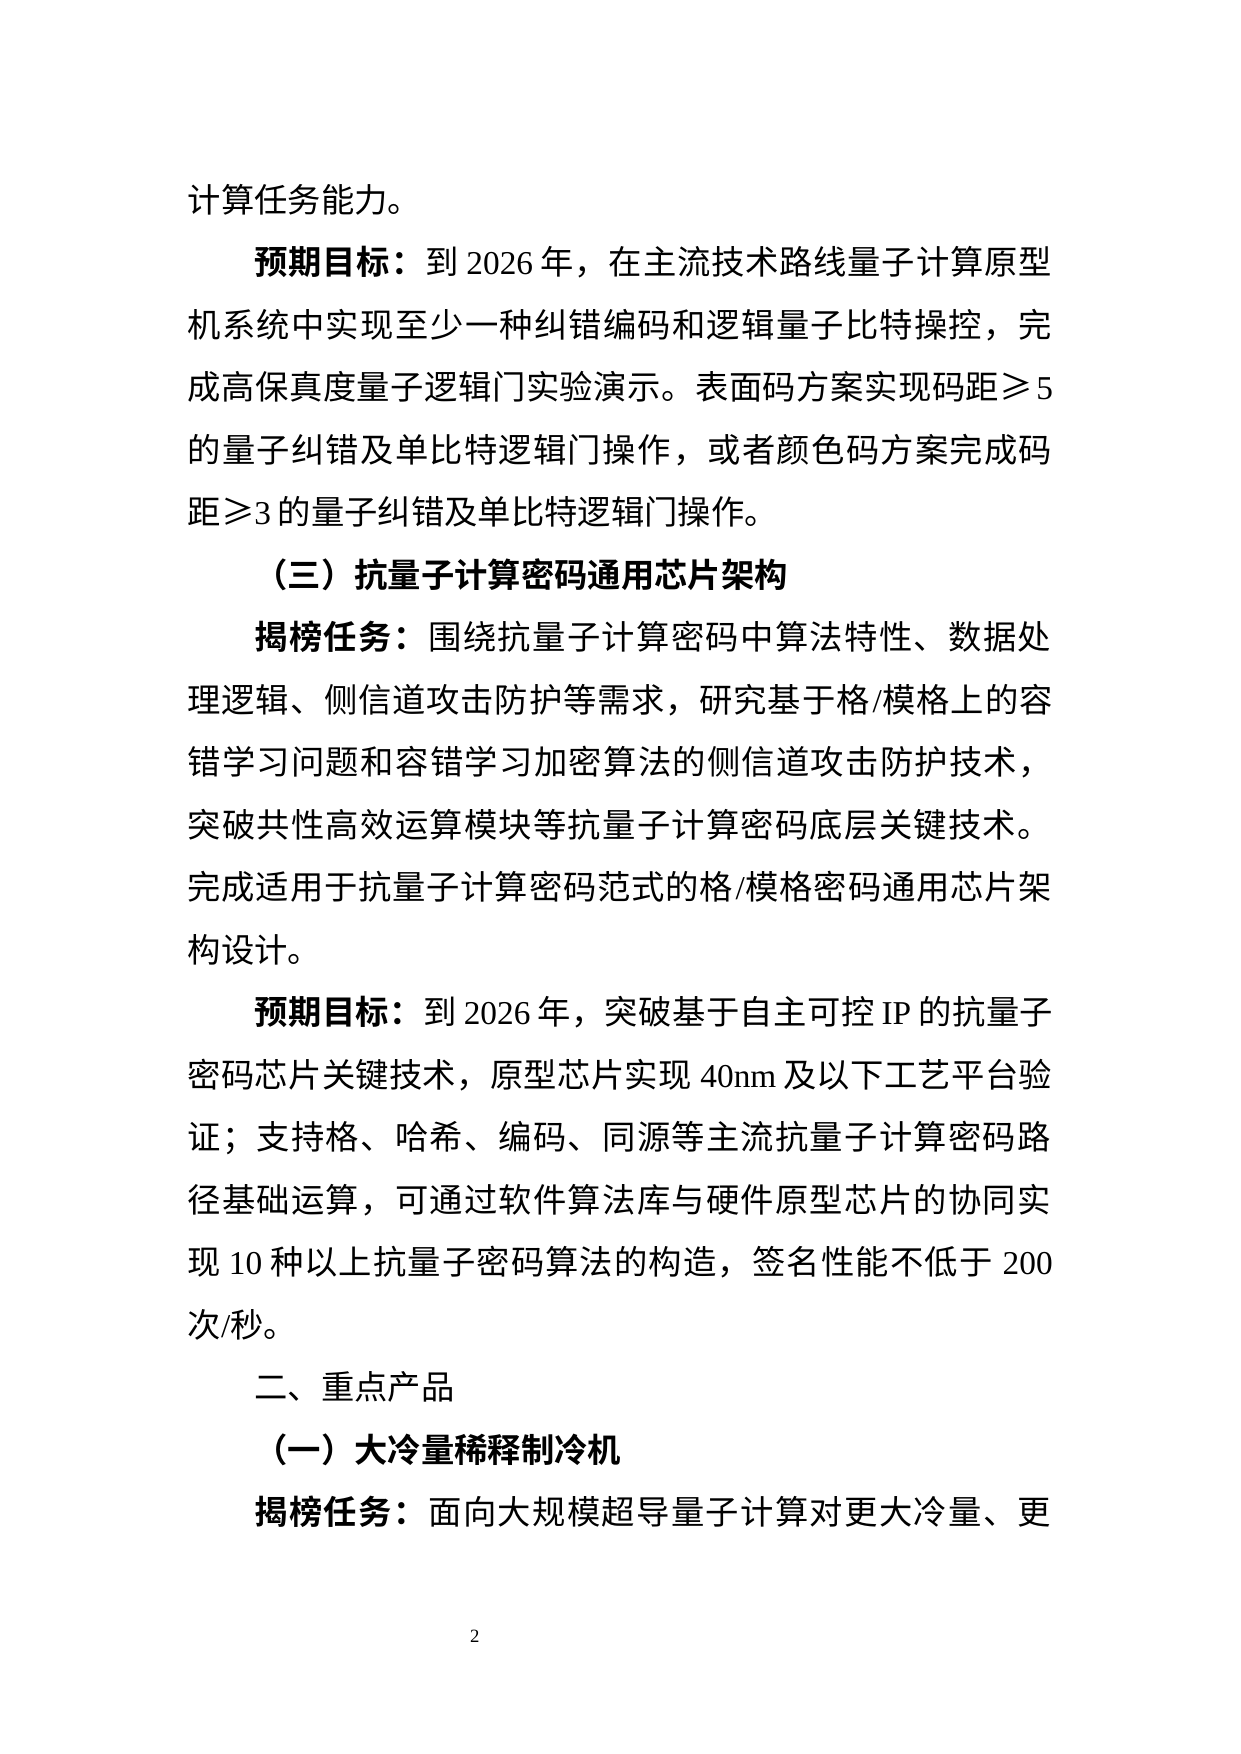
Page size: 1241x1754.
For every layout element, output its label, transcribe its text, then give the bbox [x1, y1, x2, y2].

text 预期目标：到2026年，突破基于自主可控IP的抗量子密码芯片关键技术，原型芯片实现40nm及以下工艺平台验证；支持格、哈希、编码、同源等主流抗量子计算密码路径基础运算，可通过软件算法库与硬件原型芯片的协同实现10种以上抗量子密码算法的构造，签名性能不低于200次/秒。 [187, 974, 1053, 1349]
text （一）大冷量稀释制冷机 [187, 1412, 1053, 1474]
text 预期目标：到2026年，在主流技术路线量子计算原型机系统中实现至少一种纠错编码和逻辑量子比特操控，完成高保真度量子逻辑门实验演示。表面码方案实现码距≥5的量子纠错及单比特逻辑门操作，或者颜色码方案完成码距≥3的量子纠错及单比特逻辑门操作。 [187, 224, 1053, 537]
text 揭榜任务：围绕抗量子计算密码中算法特性、数据处理逻辑、侧信道攻击防护等需求，研究基于格/模格上的容错学习问题和容错学习加密算法的侧信道攻击防护技术，突破共性高效运算模块等抗量子计算密码底层关键技术。完成适用于抗量子计算密码范式的格/模格密码通用芯片架构设计。 [187, 599, 1053, 974]
text （三）抗量子计算密码通用芯片架构 [187, 537, 1053, 599]
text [187, 162, 1053, 224]
text 二、重点产品 [187, 1349, 1053, 1412]
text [187, 1474, 1053, 1537]
